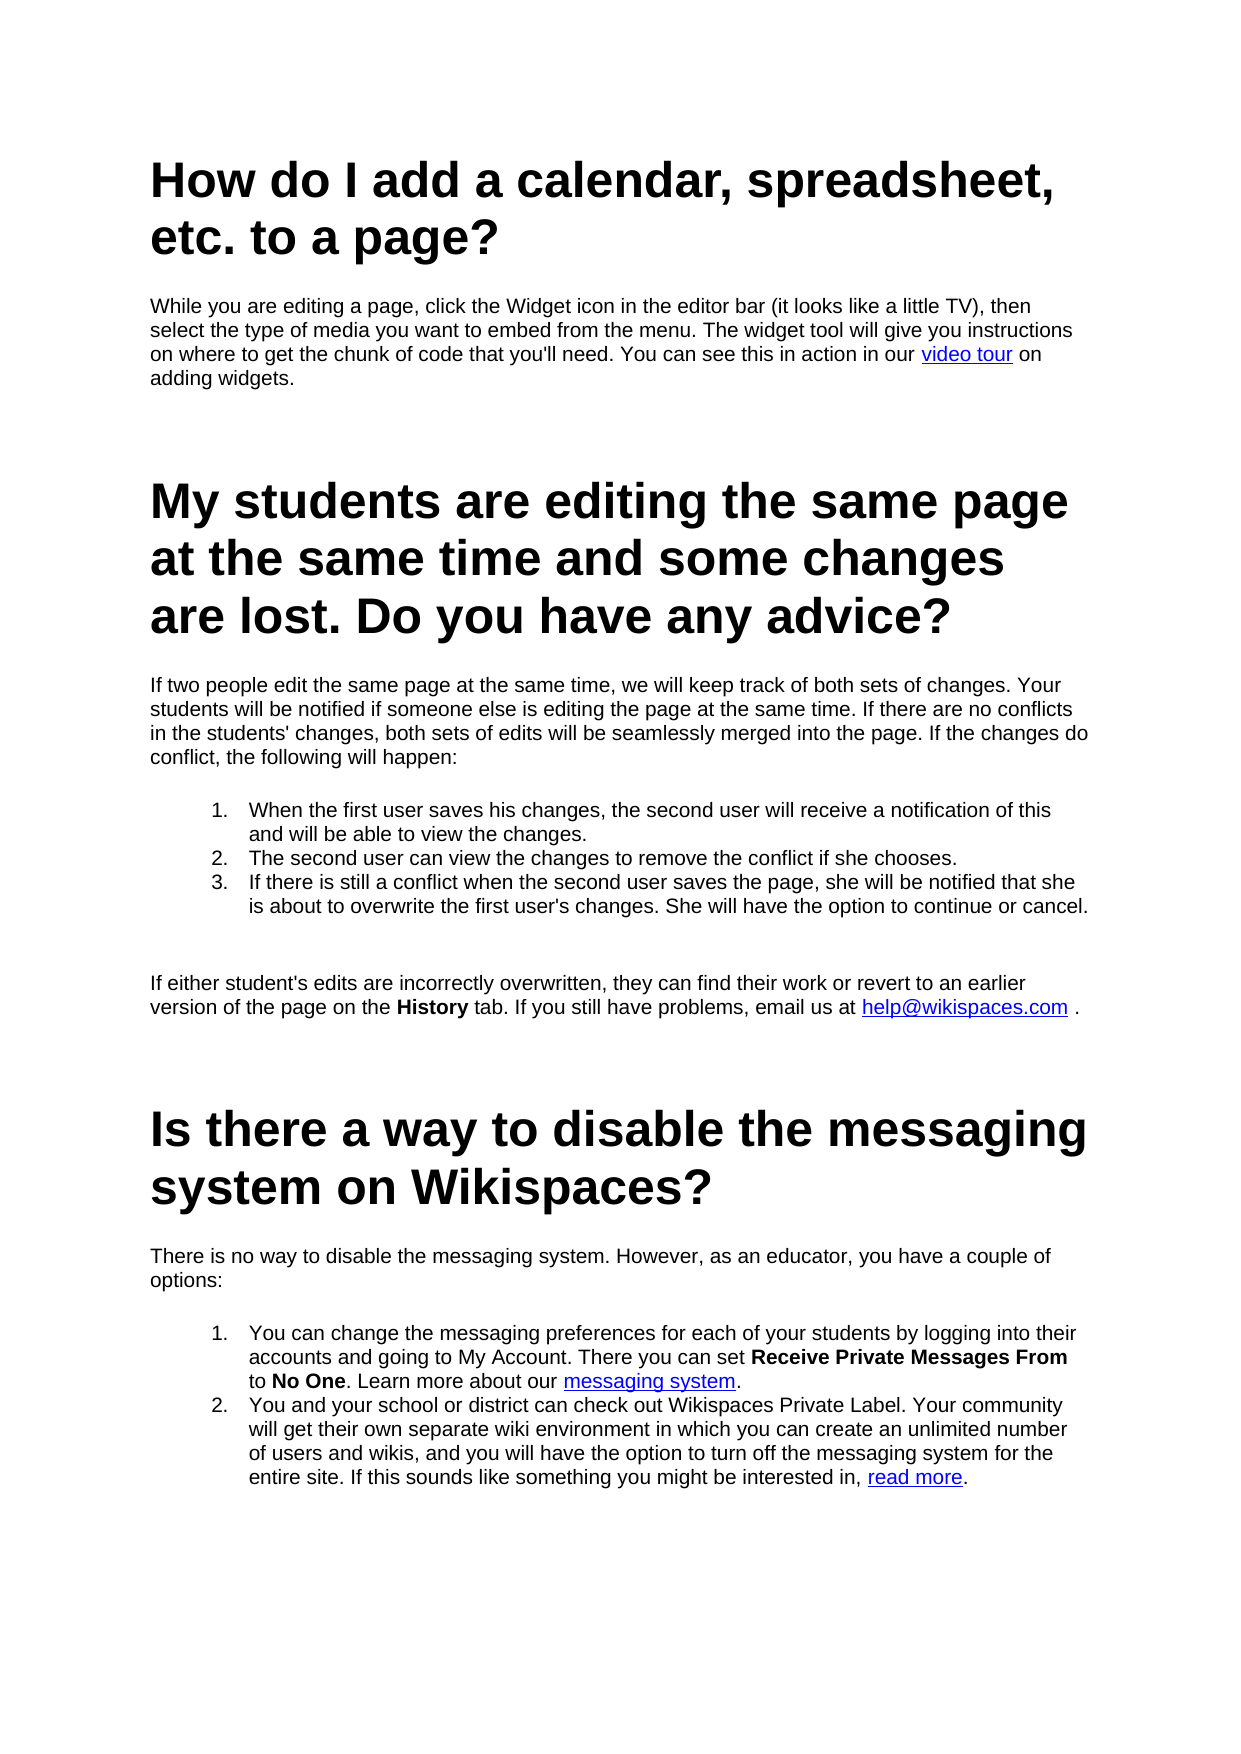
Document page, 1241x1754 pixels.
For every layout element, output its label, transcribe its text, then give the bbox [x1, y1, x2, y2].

text If either student's edits are incorrectly overwritten, they can find their work or revert to an earlier version of the page on the History tab. If you still have problems, email us at help@wikispaces.com . [150, 947, 1090, 1071]
text If two people edit the same page at the same time, we will keep track of both sets of changes. Your students will be notified if someone else is editing the page at the same time. If there are no conflicts in the students' changes, both sets of edits will be seamlessly merged into the page. If the changes do conflict, the following will happen: [150, 673, 1090, 769]
list The second user can view the changes to remove the conflict if she chooses. [211, 846, 1090, 870]
list If there is still a conflict when the second user saves the page, she will be notified that she is about to overwrite the first user's changes. She will have the option to continue or cancel. [211, 870, 1090, 918]
text How do I add a calendar, spreadsheet, etc. to a page? [150, 150, 1090, 265]
list You and your school or district can check out Wikispaces Private Label. Your community will get their own separate wiki environment in which you can create an unlimited number of users and wikis, and you will have the option to turn off the messaging system for the entire site. If this sounds like something you might be interested in, read more. [211, 1393, 1090, 1489]
list You can change the messaging preferences for each of your students by logging into their accounts and going to My Account. There you can set Receive Private Messages From to No One. Learn more about our messaging system. [211, 1321, 1090, 1393]
text Is there a way to disable the messaging system on Wikispaces? [150, 1100, 1090, 1215]
text There is no way to disable the messaging system. However, as an educator, you have a couple of options: [150, 1244, 1090, 1292]
list When the first user saves his changes, the second user will receive a notification of this and will be able to view the changes. [211, 798, 1090, 846]
text While you are editing a page, click the Widget icon in the editor bar (it looks like a little TV), then select the type of media you want to embed from the menu. The widget tool will give you instructions on where to get the chunk of code that you'll need. You can see this in action in our video tour on adding widgets. [150, 294, 1090, 442]
text My students are editing the same page at the same time and some changes are lost. Do you have any advice? [150, 471, 1090, 644]
